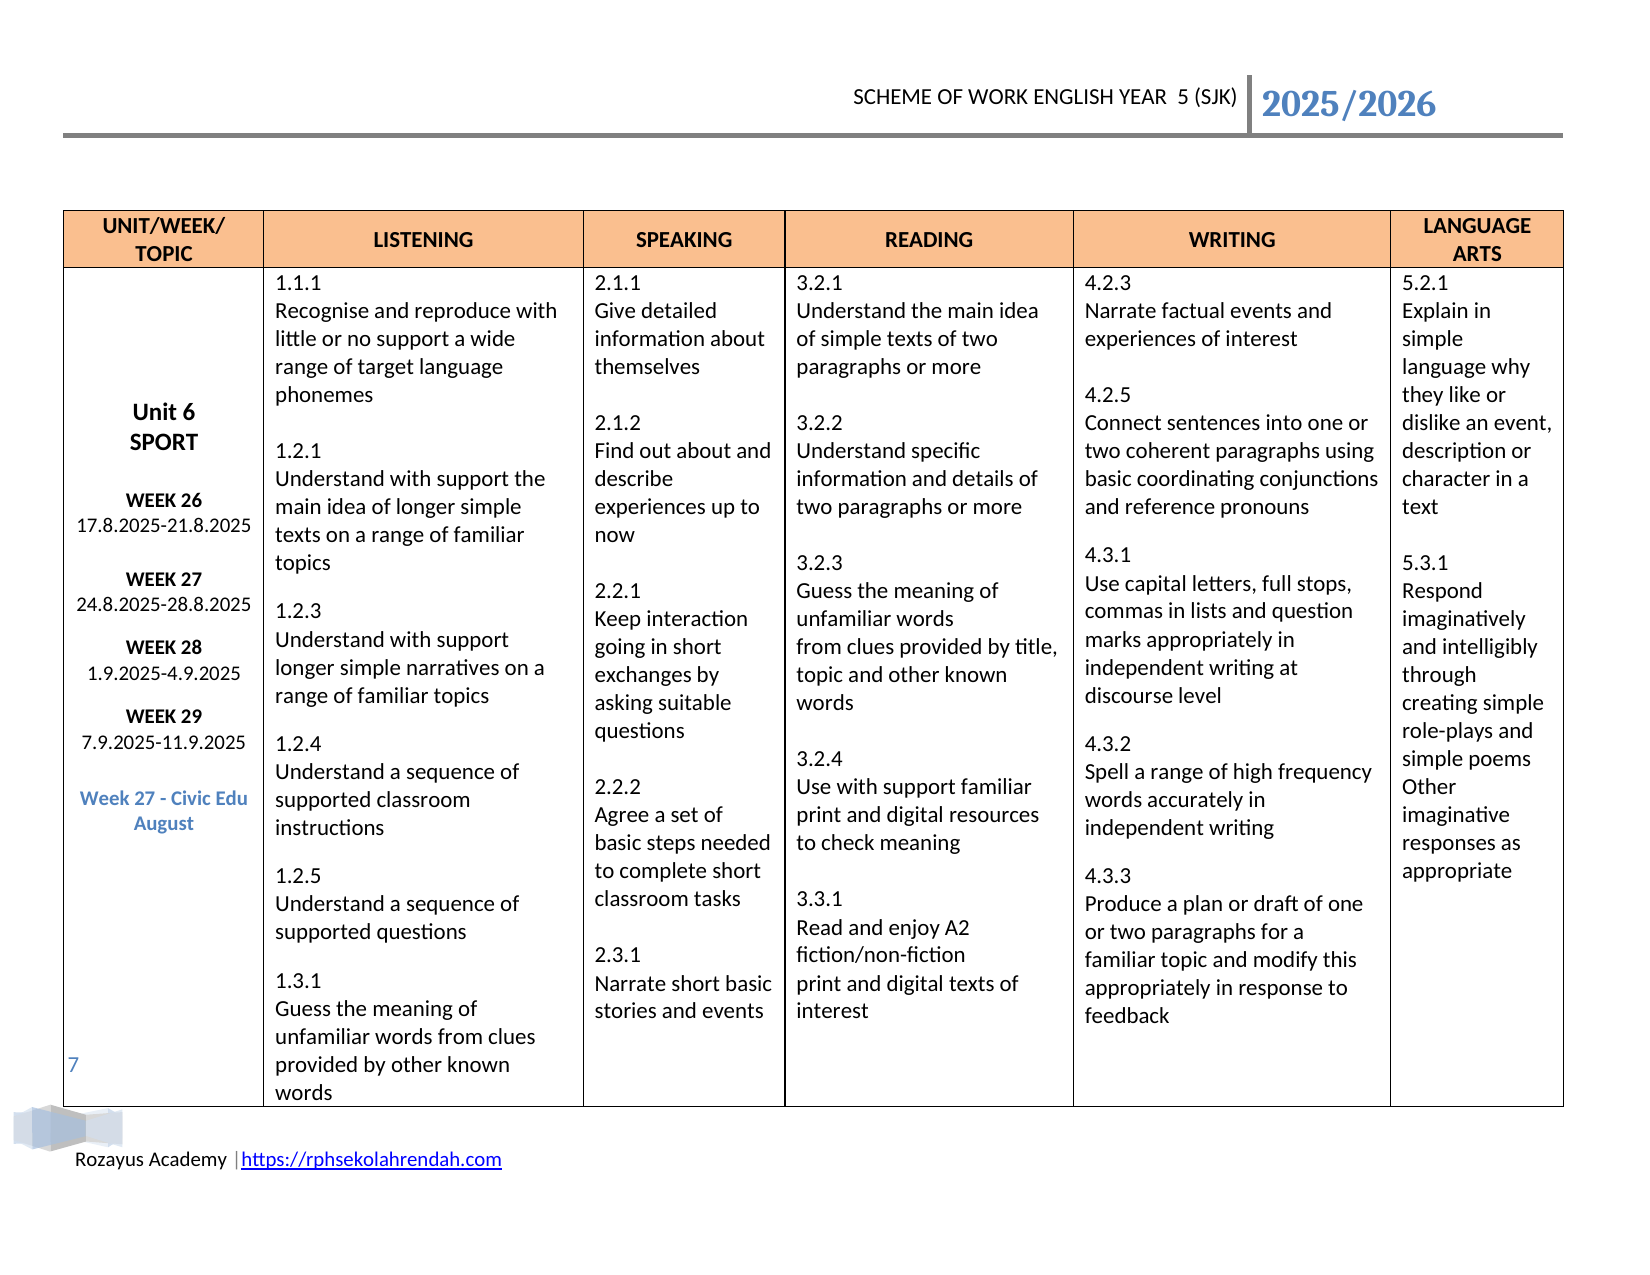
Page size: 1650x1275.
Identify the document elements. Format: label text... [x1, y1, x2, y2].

table_header READING [786, 211, 1073, 267]
table_header LISTENING [264, 211, 583, 267]
table_header LANGUAGE ARTS [1391, 211, 1563, 267]
table_cell 1.1.1 Recognise and reproduce with little or no support a wide range of target language phonemes 1.2.1 Understand with support the main idea of longer simple texts on a range of familiar topics 1.2.3 Understand with support longer simple narratives on a range of familiar topics 1.2.4 Understand a sequence of supported classroom instructions 1.2.5 Understand a sequence of supported questions 1.3.1 Guess the meaning of unfamiliar words from clues provided by other known words [264, 268, 583, 1106]
table_header UNIT/WEEK/ TOPIC [64, 211, 263, 267]
table_header SPEAKING [584, 211, 784, 267]
table_header WRITING [1074, 211, 1390, 267]
table_cell 4.2.3 Narrate factual events and experiences of interest 4.2.5 Connect sentences into one or two coherent paragraphs using basic coordinating conjunctions and reference pronouns 4.3.1 Use capital letters, full stops, commas in lists and question marks appropriately in independent writing at discourse level 4.3.2 Spell a range of high frequency words accurately in independent writing 4.3.3 Produce a plan or draft of one or two paragraphs for a familiar topic and modify this appropriately in response to feedback [1074, 268, 1390, 1106]
table_cell 3.2.1 Understand the main idea of simple texts of two paragraphs or more 3.2.2 Understand specific information and details of two paragraphs or more 3.2.3 Guess the meaning of unfamiliar words from clues provided by title, topic and other known words 3.2.4 Use with support familiar print and digital resources to check meaning 3.3.1 Read and enjoy A2 fiction/non-fiction print and digital texts of interest [786, 268, 1073, 1106]
table_cell Unit 6 SPORT WEEK 26 17.8.2025-21.8.2025 WEEK 27 24.8.2025-28.8.2025 WEEK 28 1.9.2025-4.9.2025 WEEK 29 7.9.2025-11.9.2025 Week 27 - Civic Edu August [64, 268, 263, 1106]
table_cell 2.1.1 Give detailed information about themselves 2.1.2 Find out about and describe experiences up to now 2.2.1 Keep interaction going in short exchanges by asking suitable questions 2.2.2 Agree a set of basic steps needed to complete short classroom tasks 2.3.1 Narrate short basic stories and events [584, 268, 784, 1106]
